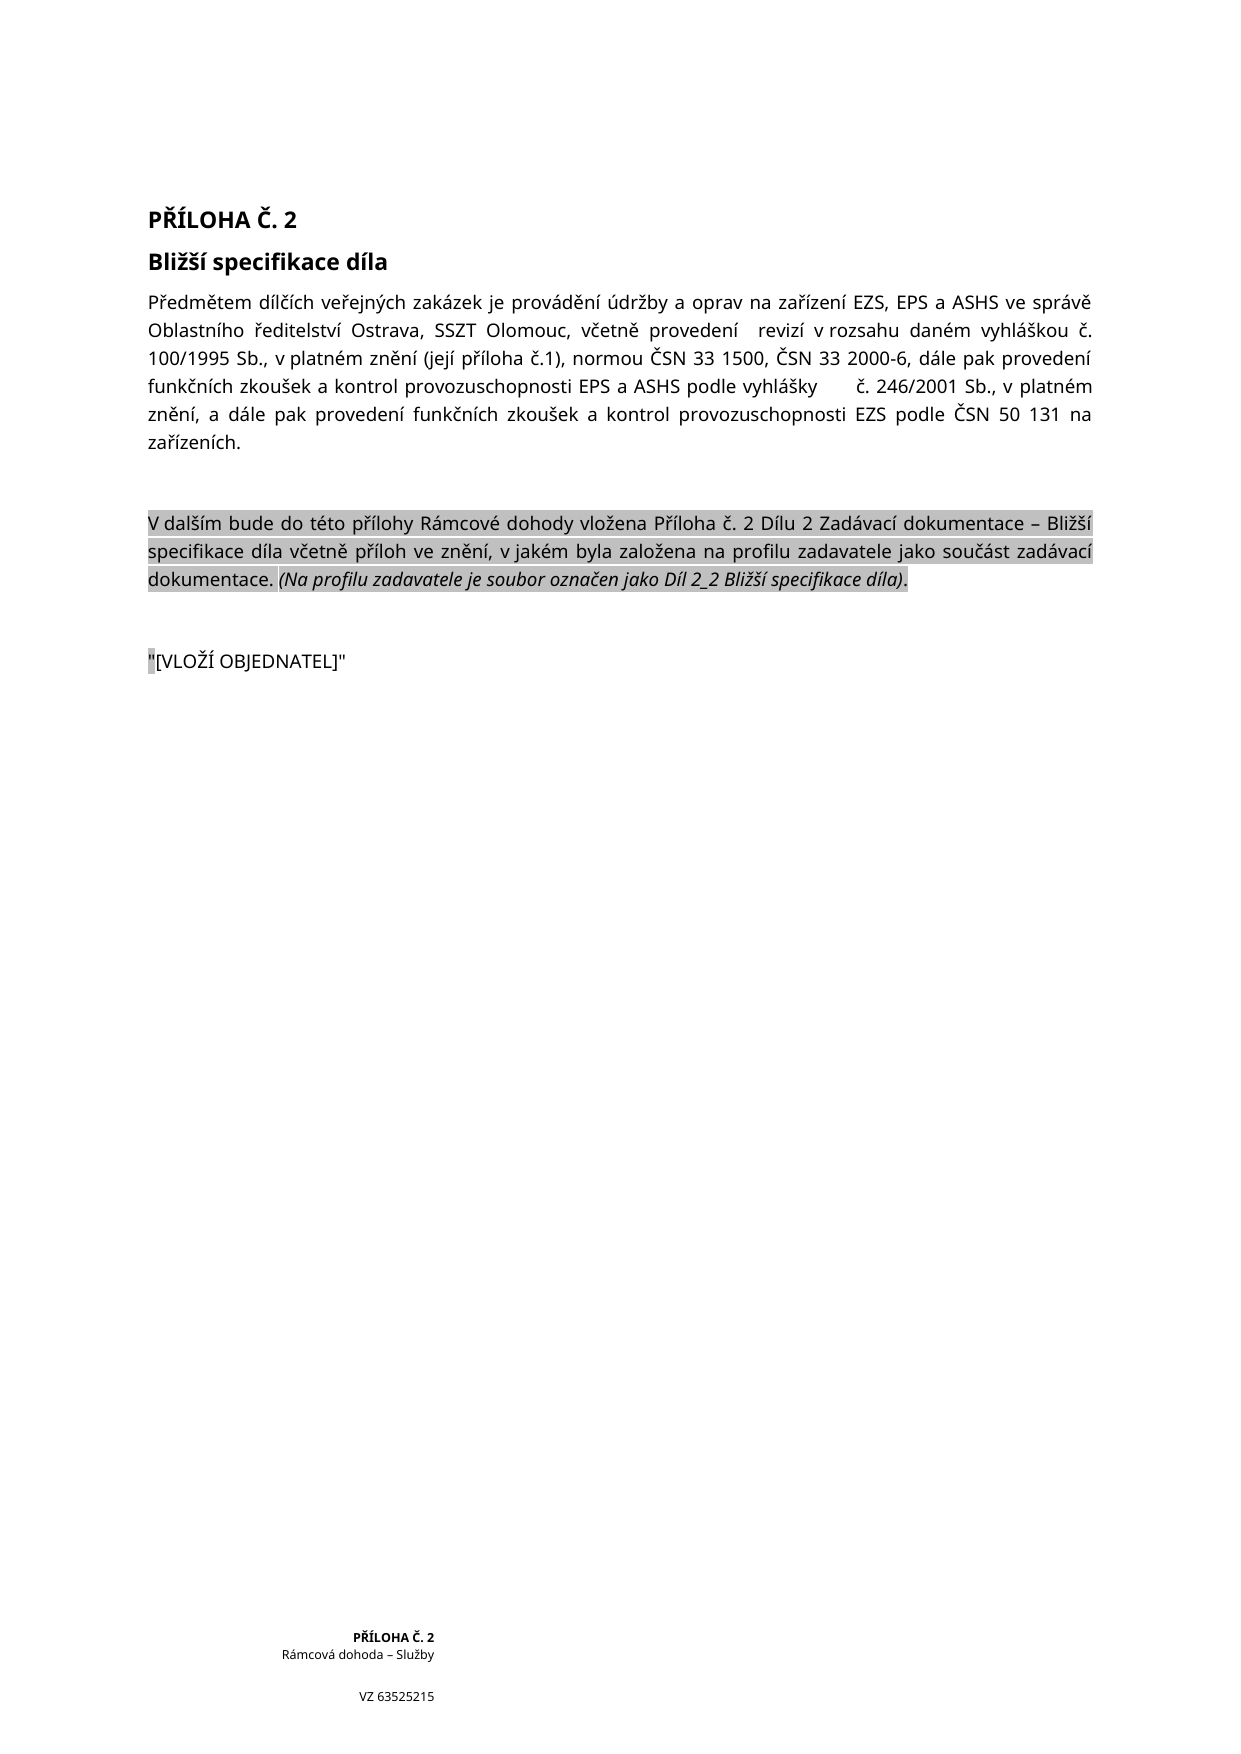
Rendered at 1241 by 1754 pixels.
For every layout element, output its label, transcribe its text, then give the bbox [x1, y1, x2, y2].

text Předmětem dílčích veřejných zakázek je provádění údržby a oprav na zařízení EZS, EPS a ASHS ve správě Oblastního ředitelství Ostrava, SSZT Olomouc, včetně provedení revizí v rozsahu daném vyhláškou č. 100/1995 Sb., v platném znění (její příloha č.1), normou ČSN 33 1500, ČSN 33 2000-6, dále pak provedení funkčních zkoušek a kontrol provozuschopnosti EPS a ASHS podle vyhlášky č. 246/2001 Sb., v platném znění, a dále pak provedení funkčních zkoušek a kontrol provozuschopnosti EZS podle ČSN 50 131 na zařízeních. [148, 289, 1093, 454]
text V dalším bude do této přílohy Rámcové dohody vložena Příloha č. 2 Dílu 2 Zadávací dokumentace – Bližší specifikace díla včetně příloh ve znění, v jakém byla založena na profilu zadavatele jako součást zadávací dokumentace. (Na profilu zadavatele je soubor označen jako Díl 2_2 Bližší specifikace díla). [148, 564, 1093, 592]
text Příloha č. 2 [148, 206, 1093, 235]
text Bližší specifikace díla [148, 247, 1093, 276]
